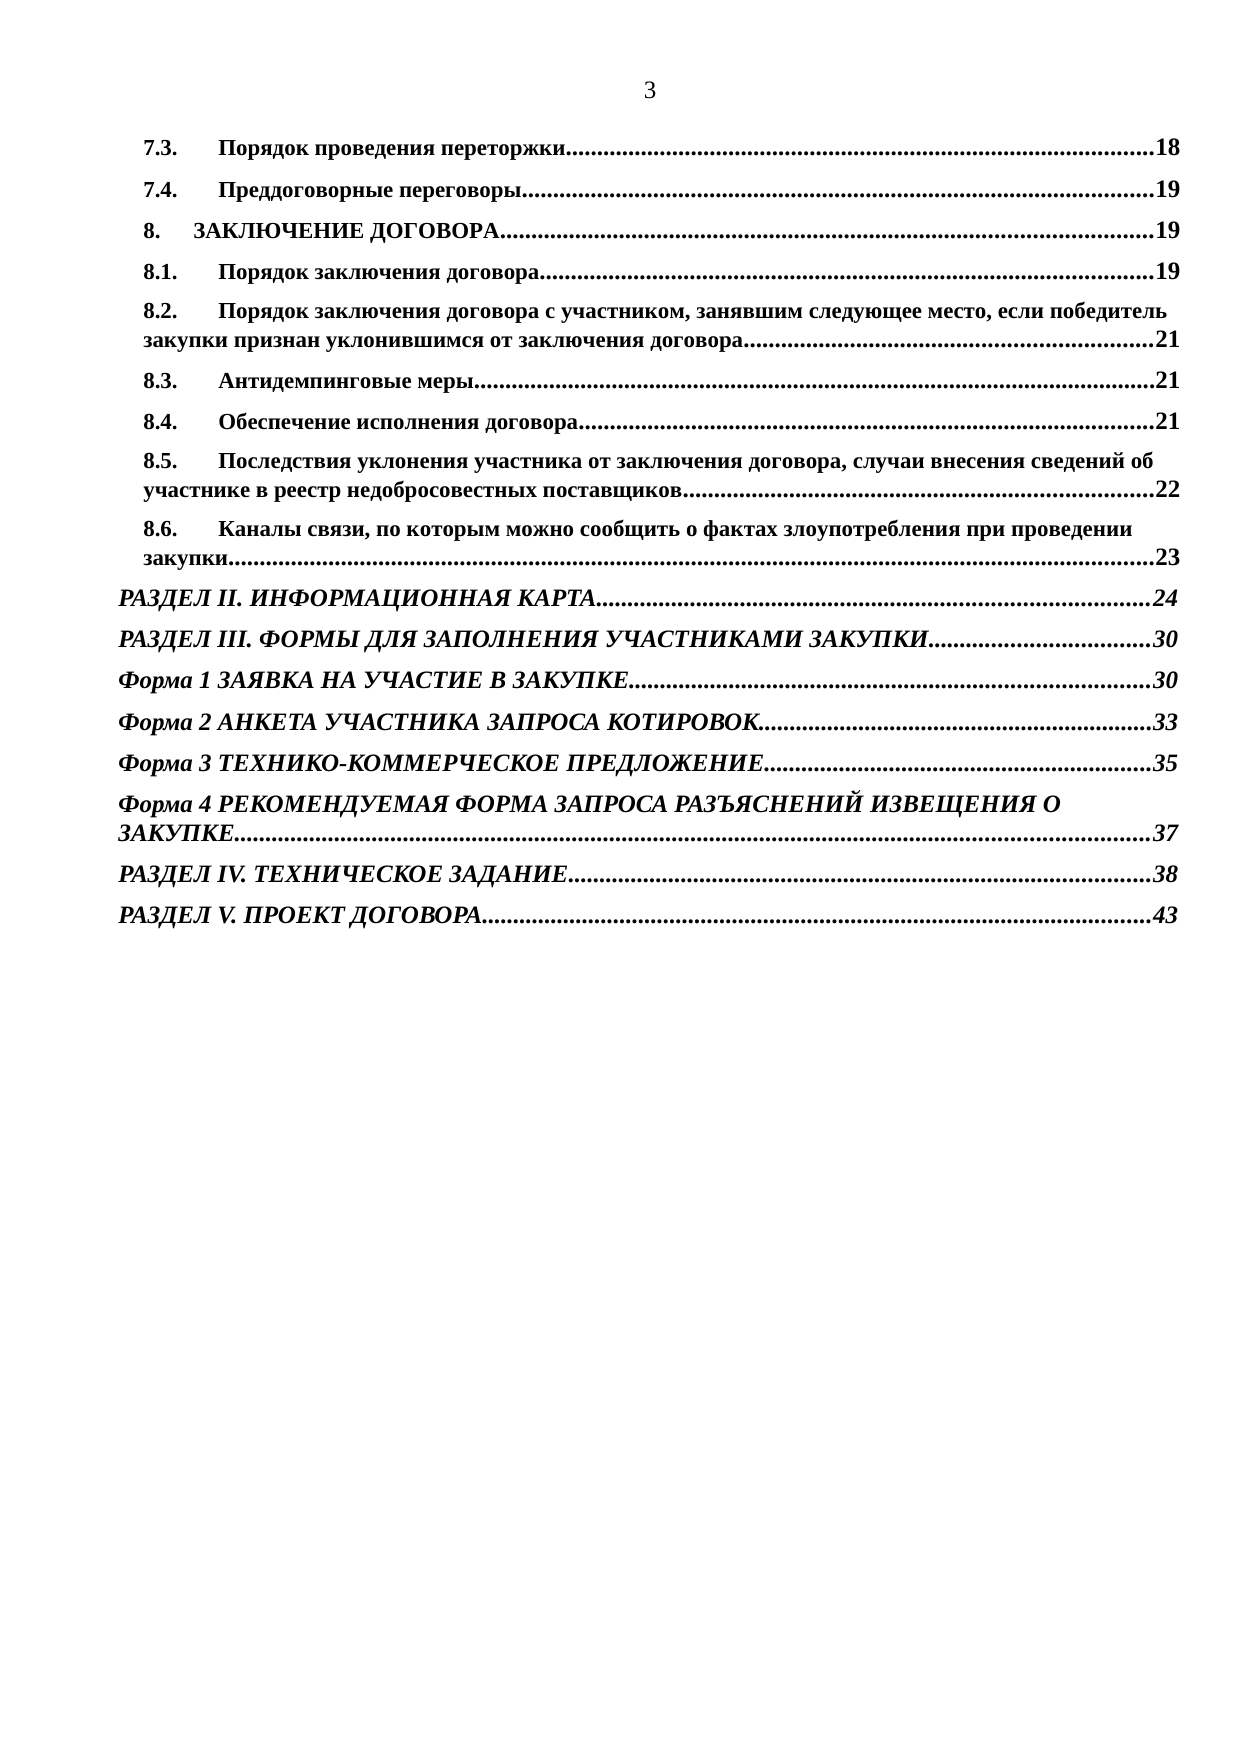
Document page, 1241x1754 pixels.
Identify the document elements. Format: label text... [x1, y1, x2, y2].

text Форма 1 ЗАЯВКА НА УЧАСТИЕ В ЗАКУПКЕ 30 [118, 665, 1181, 694]
text РАЗДЕЛ IV. ТЕХНИЧЕСКОЕ ЗАДАНИЕ 38 [118, 859, 1181, 888]
text Форма 2 АНКЕТА УЧАСТНИКА ЗАПРОСА КОТИРОВОК 33 [118, 707, 1181, 735]
text 7.3. Порядок проведения переторжки 18 [143, 132, 1181, 161]
text 8.6. Каналы связи, по которым можно сообщить о фактах злоупотребления при проведении закупки 23 [143, 515, 1181, 570]
text 8.3. Антидемпинговые меры 21 [143, 365, 1181, 394]
text 8.5. Последствия уклонения участника от заключения договора, случаи внесения сведений об участнике в реестр недобросовестных поставщиков 22 [143, 448, 1181, 503]
text Форма 4 РЕКОМЕНДУЕМАЯ ФОРМА ЗАПРОСА РАЗЪЯСНЕНИЙ ИЗВЕЩЕНИЯ О ЗАКУПКЕ 37 [118, 789, 1181, 847]
text Форма 3 ТЕХНИКО-КОММЕРЧЕСКОЕ ПРЕДЛОЖЕНИЕ 35 [118, 748, 1181, 777]
text 7.4. Преддоговорные переговоры 19 [143, 174, 1181, 202]
text РАЗДЕЛ V. ПРОЕКТ ДОГОВОРА 43 [118, 900, 1181, 929]
text 8.1. Порядок заключения договора 19 [143, 256, 1181, 285]
text 8.2. Порядок заключения договора с участником, занявшим следующее место, если победитель закупки признан уклонившимся от заключения договора 21 [143, 297, 1181, 353]
text РАЗДЕЛ III. ФОРМЫ ДЛЯ ЗАПОЛНЕНИЯ УЧАСТНИКАМИ ЗАКУПКИ 30 [118, 624, 1181, 653]
text 8.4. Обеспечение исполнения договора 21 [143, 406, 1181, 435]
text РАЗДЕЛ II. ИНФОРМАЦИОННАЯ КАРТА 24 [118, 583, 1181, 612]
text 8. ЗАКЛЮЧЕНИЕ ДОГОВОРА 19 [143, 215, 1181, 244]
